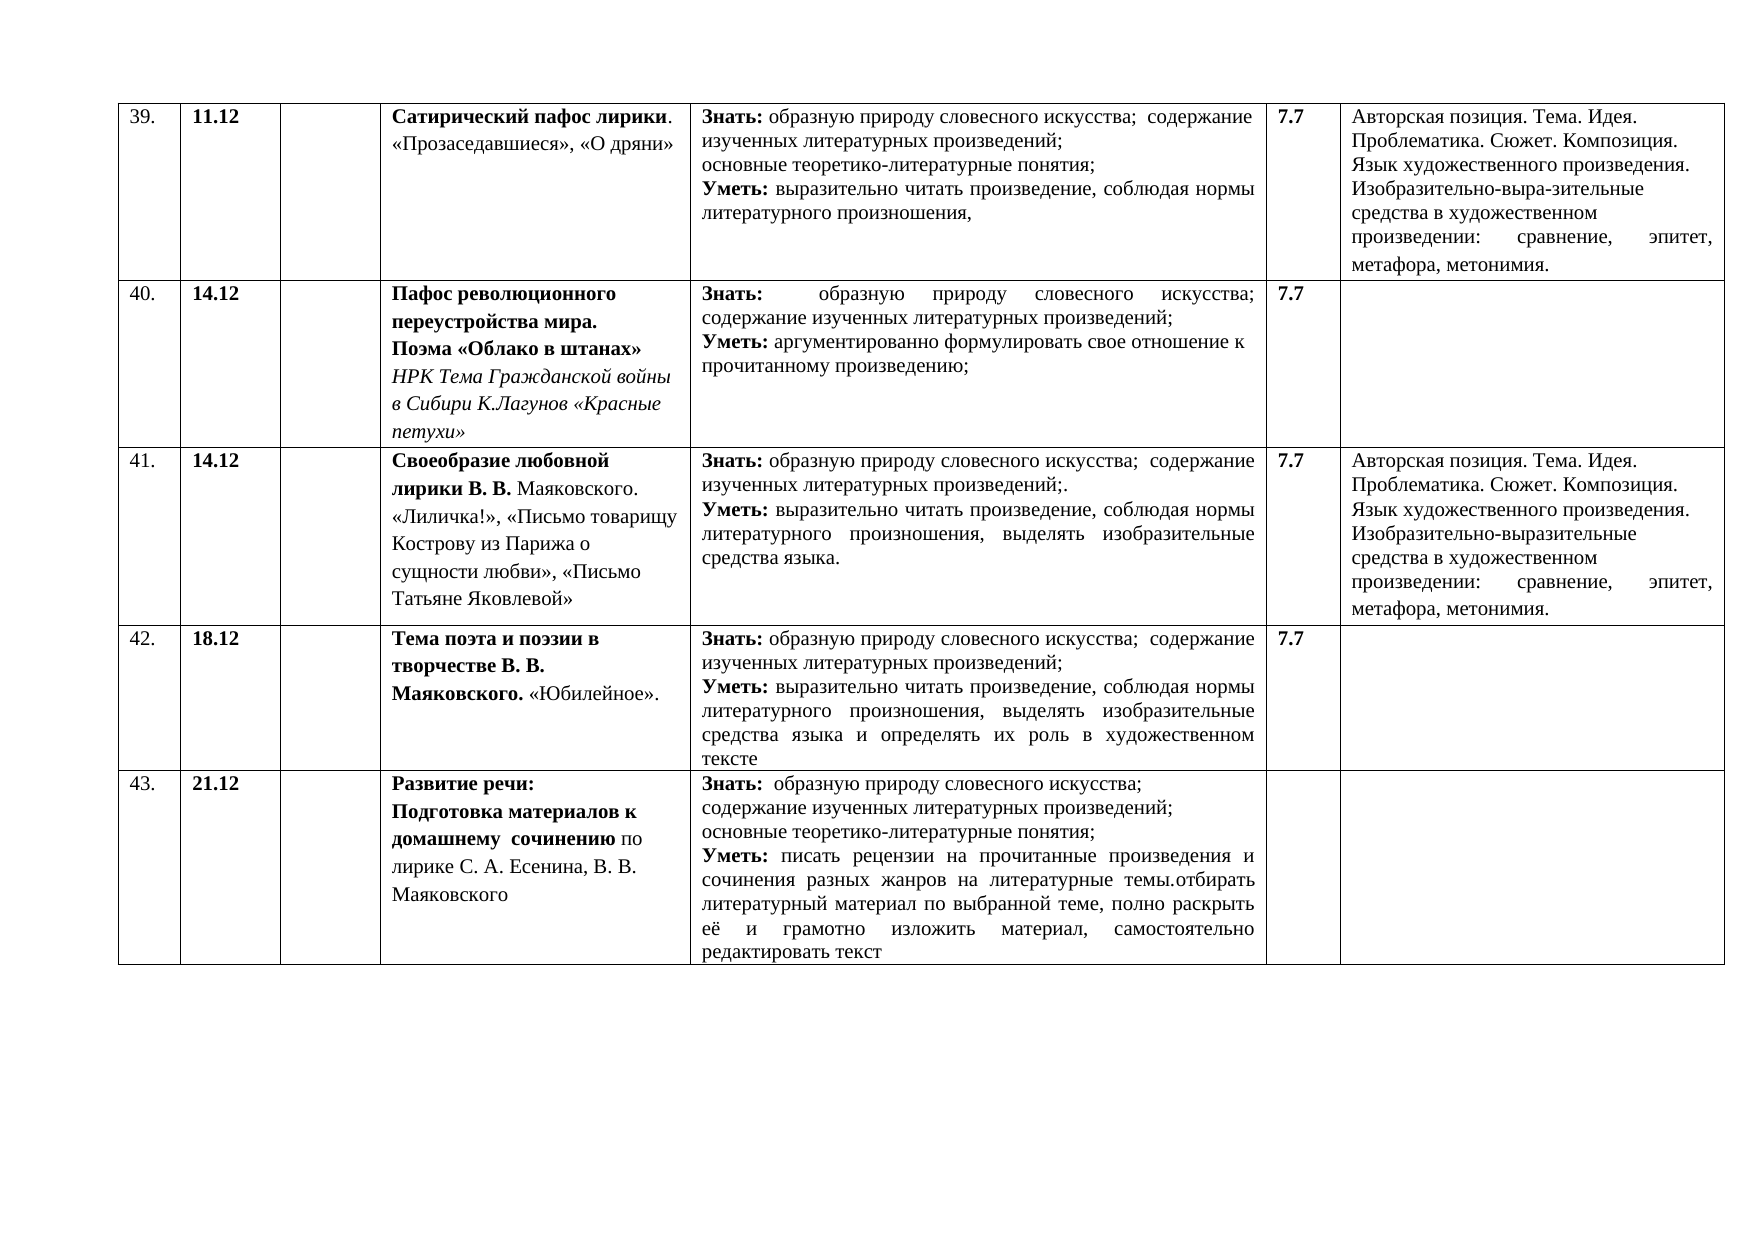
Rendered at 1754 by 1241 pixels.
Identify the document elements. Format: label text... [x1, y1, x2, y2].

table_cell Своеобразие любовной лирики В. В. Маяковского. «Лиличка!», «Письмо товарищу Кострову из Парижа о сущности любви», «Письмо Татьяне Яковлевой» [381, 448, 690, 624]
table_cell Авторская позиция. Тема. Идея. Проблематика. Сюжет. Композиция. Язык художественного произведения. Изобразительно-выра-зительные средства в художественном произведении: сравнение, эпитет, метафора, метонимия. [1341, 104, 1724, 280]
table_cell 7.7 [1267, 448, 1340, 624]
table_cell [119, 626, 180, 770]
table_cell Знать: образную природу словесного искусства; содержание изученных литературных произведений; Уметь: аргументированно формулировать свое отношение к прочитанному произведению; [691, 281, 1266, 447]
table_cell 14.12 [181, 281, 280, 447]
table_cell Знать: образную природу словесного искусства; содержание изученных литературных произведений; основные теоретико-литературные понятия; Уметь: выразительно читать произведение, соблюдая нормы литературного произношения, [691, 104, 1266, 280]
table_cell [281, 104, 380, 280]
table_cell [281, 771, 380, 963]
table_cell Авторская позиция. Тема. Идея. Проблематика. Сюжет. Композиция. Язык художественного произведения. Изобразительно-выразительные средства в художественном произведении: сравнение, эпитет, метафора, метонимия. [1341, 448, 1724, 624]
table_cell [281, 448, 380, 624]
table_cell 14.12 [181, 448, 280, 624]
table_cell [119, 771, 180, 963]
table_cell 7.7 [1267, 281, 1340, 447]
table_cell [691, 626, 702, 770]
table_cell 21.12 [181, 771, 280, 963]
table_cell Пафос революционного переустройства мира. Поэма «Облако в штанах» НРК Тема Гражданской войны в Сибири К.Лагунов «Красные петухи» [381, 281, 690, 447]
table_cell 7.7 [1267, 104, 1340, 280]
table_cell Тема поэта и поэзии в творчестве В. В. Маяковского. «Юбилейное». [381, 626, 690, 770]
table_cell [281, 626, 380, 770]
table_cell [119, 104, 180, 280]
table_cell [1267, 771, 1340, 963]
table_cell [1341, 771, 1724, 963]
table_cell [1341, 626, 1724, 770]
table_cell 7.7 [1267, 626, 1340, 770]
table_cell Знать: образную природу словесного искусства; содержание изученных литературных произведений; основные теоретико-литературные понятия; Уметь: писать рецензии на прочитанные произведения и сочинения разных жанров на литературные темы.отбирать литературный материал по выбранной теме, полно раскрыть её и грамотно изложить материал, самостоятельно редактировать текст [691, 771, 1266, 963]
table_cell [119, 448, 180, 624]
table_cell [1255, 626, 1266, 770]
table_cell [281, 281, 380, 447]
table_cell Развитие речи: Подготовка материалов к домашнему сочинению по лирике С. А. Есенина, В. В. Маяковского [381, 771, 690, 963]
table_cell [1341, 281, 1724, 447]
table_cell 18.12 [181, 626, 280, 770]
table_cell [119, 281, 180, 447]
table_cell 11.12 [181, 104, 280, 280]
table_cell Сатирический пафос лирики. «Прозаседавшиеся», «О дряни» [381, 104, 690, 280]
table_cell Знать: образную природу словесного искусства; содержание изученных литературных произведений;. Уметь: выразительно читать произведение, соблюдая нормы литературного произношения, выделять изобразительные средства языка. [691, 448, 1266, 624]
